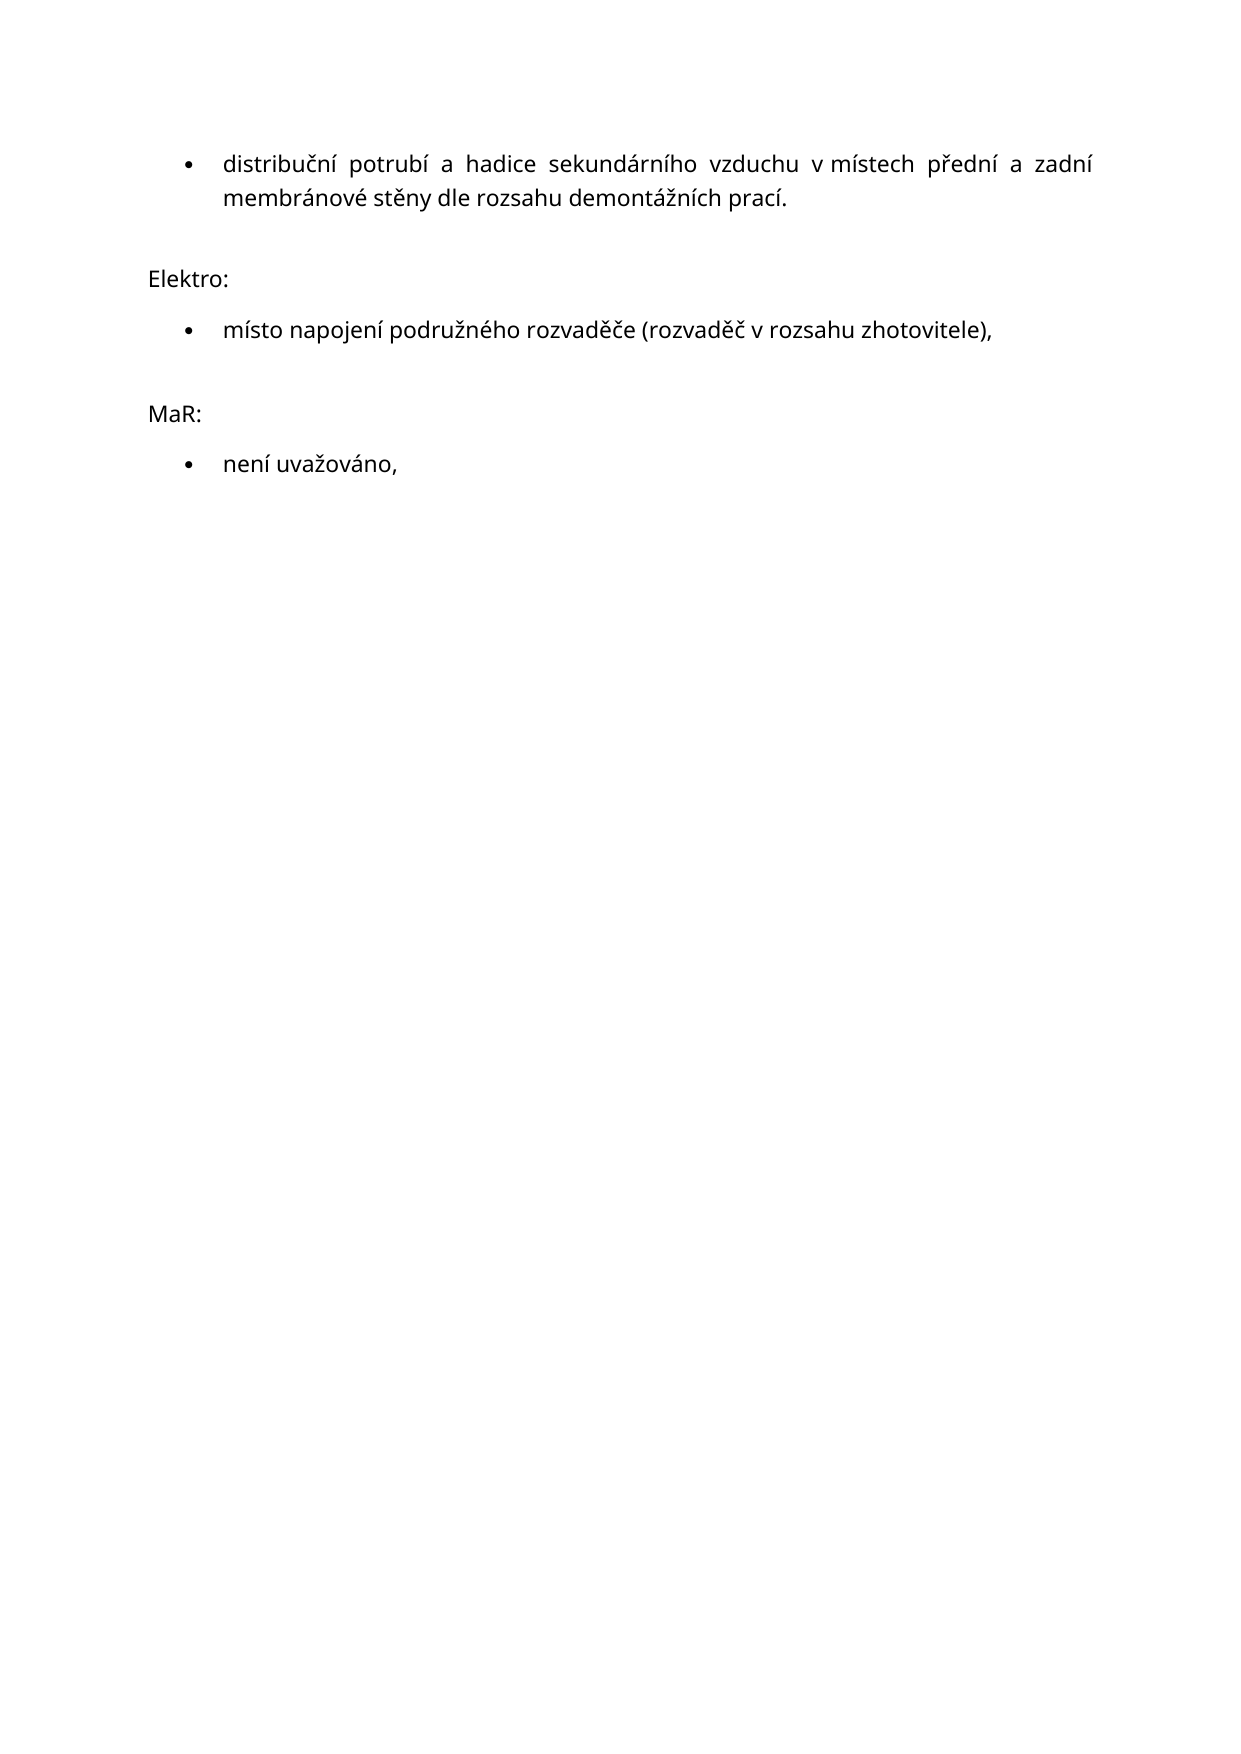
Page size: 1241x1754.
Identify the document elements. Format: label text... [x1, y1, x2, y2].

text Elektro: [148, 263, 1093, 294]
text MaR: [148, 398, 1093, 429]
list není uvažováno, [185, 448, 1093, 479]
list distribuční potrubí a hadice sekundárního vzduchu v místech přední a zadní membránové stěny dle rozsahu demontážních prací. [185, 148, 1093, 213]
list místo napojení podružného rozvaděče (rozvaděč v rozsahu zhotovitele), [185, 314, 1093, 345]
